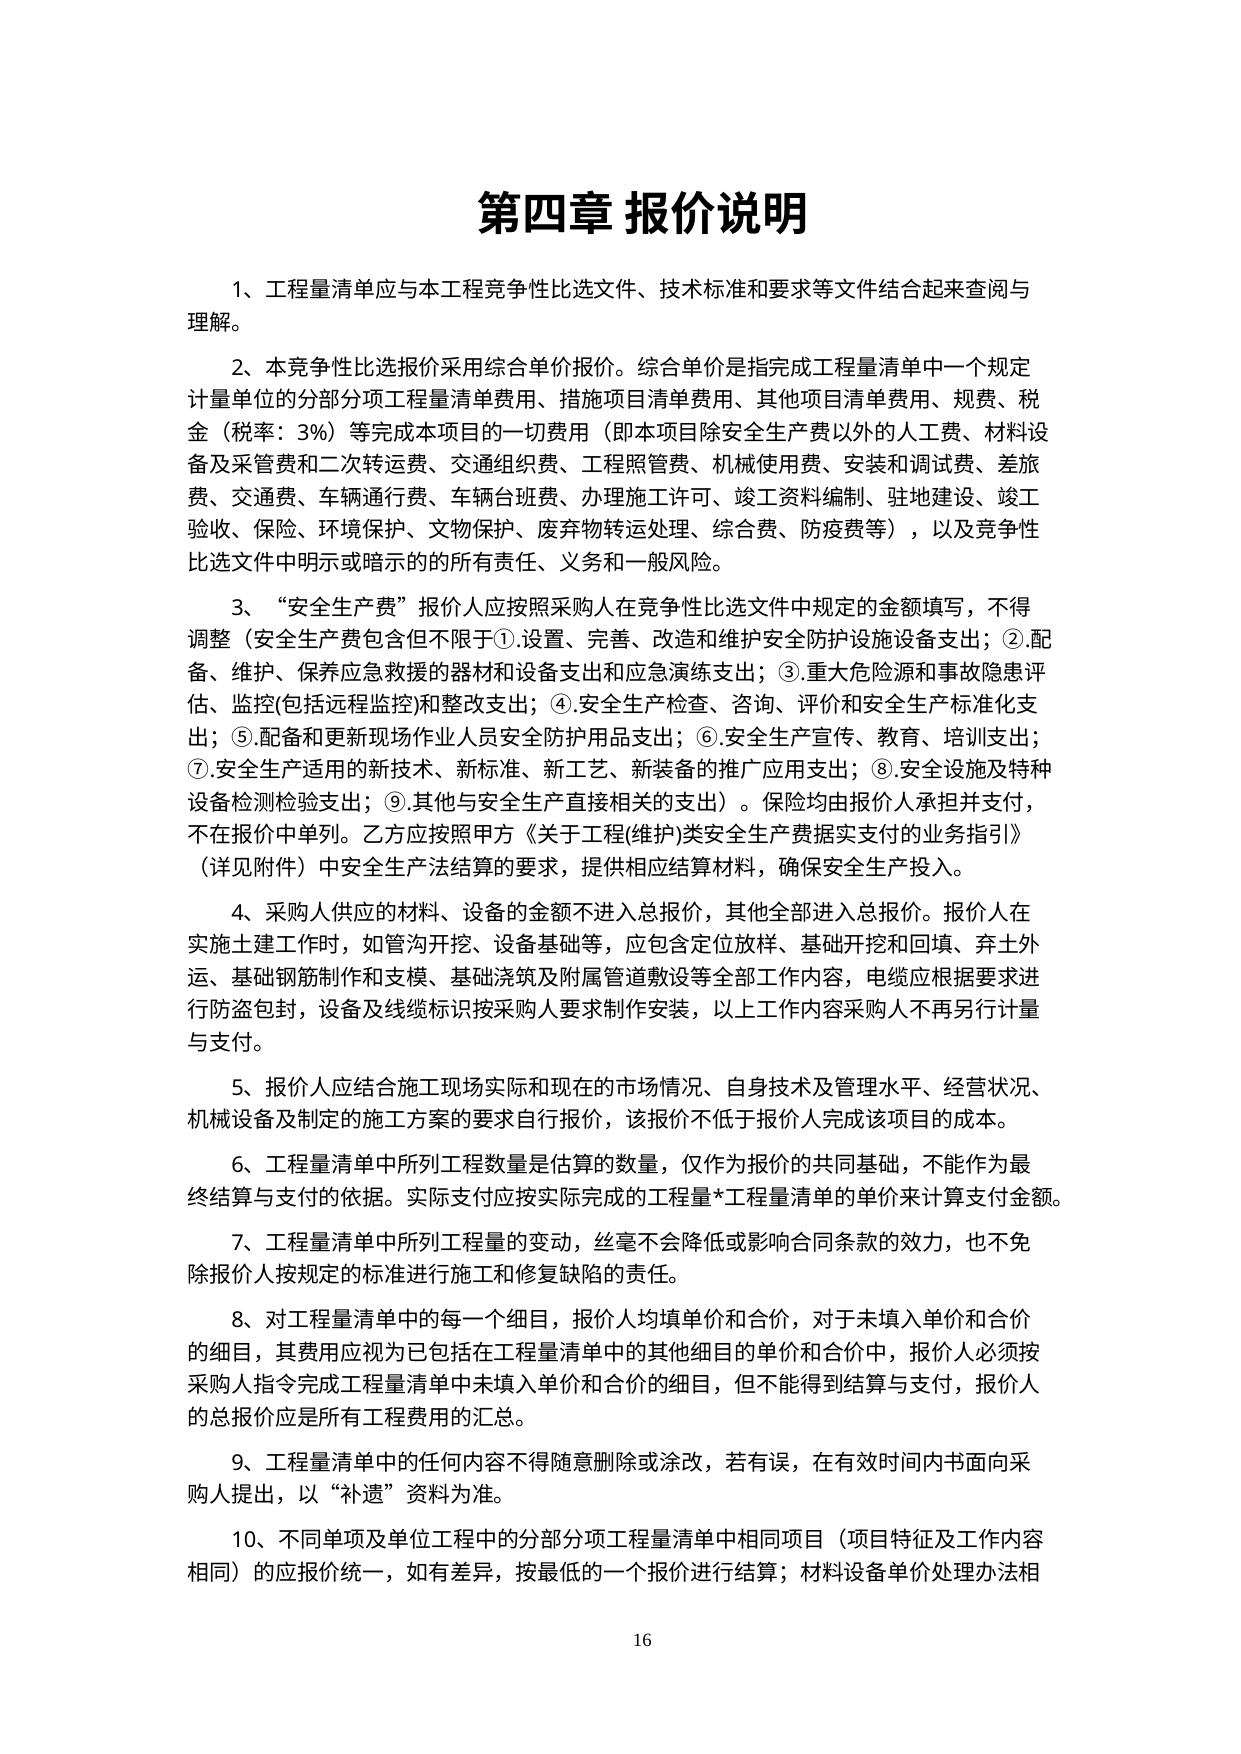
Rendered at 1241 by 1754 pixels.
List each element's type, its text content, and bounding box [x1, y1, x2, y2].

text 3.4.2 评标委员会完成评标后，应当向采购人提交书面评标报告和中标候选人名单。第四章 报价说明 [187, 162, 1053, 259]
text 1、工程量清单应与本工程竞争性比选文件、技术标准和要求等文件结合起来查阅与理解。 [187, 272, 1053, 337]
text 3、“安全生产费”报价人应按照采购人在竞争性比选文件中规定的金额填写，不得调整（安全生产费包含但不限于①.设置、完善、改造和维护安全防护设施设备支出；②.配备、维护、保养应急救援的器材和设备支出和应急演练支出；③.重大危险源和事故隐患评估、监控(包括远程监控)和整改支出；④.安全生产检查、咨询、评价和安全生产标准化支出；⑤.配备和更新现场作业人员安全防护用品支出；⑥.安全生产宣传、教育、培训支出；⑦.安全生产适用的新技术、新标准、新工艺、新装备的推广应用支出；⑧.安全设施及特种设备检测检验支出；⑨.其他与安全生产直接相关的支出）。保险均由报价人承担并支付，不在报价中单列。乙方应按照甲方《关于工程(维护)类安全生产费据实支付的业务指引》（详见附件）中安全生产法结算的要求，提供相应结算材料，确保安全生产投入。 [187, 589, 1053, 882]
text 2、本竞争性比选报价采用综合单价报价。综合单价是指完成工程量清单中一个规定计量单位的分部分项工程量清单费用、措施项目清单费用、其他项目清单费用、规费、税金（税率：3%）等完成本项目的一切费用（即本项目除安全生产费以外的人工费、材料设备及采管费和二次转运费、交通组织费、工程照管费、机械使用费、安装和调试费、差旅费、交通费、车辆通行费、车辆台班费、办理施工许可、竣工资料编制、驻地建设、竣工验收、保险、环境保护、文物保护、废弃物转运处理、综合费、防疫费等），以及竞争性比选文件中明示或暗示的的所有责任、义务和一般风险。 [187, 349, 1053, 577]
text 7、工程量清单中所列工程量的变动，丝毫不会降低或影响合同条款的效力，也不免除报价人按规定的标准进行施工和修复缺陷的责任。 [187, 1224, 1053, 1289]
text 5、报价人应结合施工现场实际和现在的市场情况、自身技术及管理水平、经营状况、机械设备及制定的施工方案的要求自行报价，该报价不低于报价人完成该项目的成本。 [187, 1069, 1053, 1134]
text 9、工程量清单中的任何内容不得随意删除或涂改，若有误，在有效时间内书面向采购人提出，以“补遗”资料为准。 [187, 1444, 1053, 1509]
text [187, 1522, 1053, 1587]
text 4、采购人供应的材料、设备的金额不进入总报价，其他全部进入总报价。报价人在实施土建工作时，如管沟开挖、设备基础等，应包含定位放样、基础开挖和回填、弃土外运、基础钢筋制作和支模、基础浇筑及附属管道敷设等全部工作内容，电缆应根据要求进行防盗包封，设备及线缆标识按采购人要求制作安装，以上工作内容采购人不再另行计量与支付。 [187, 894, 1053, 1057]
text 8、对工程量清单中的每一个细目，报价人均填单价和合价，对于未填入单价和合价的细目，其费用应视为已包括在工程量清单中的其他细目的单价和合价中，报价人必须按采购人指令完成工程量清单中未填入单价和合价的细目，但不能得到结算与支付，报价人的总报价应是所有工程费用的汇总。 [187, 1302, 1053, 1432]
text 6、工程量清单中所列工程数量是估算的数量，仅作为报价的共同基础，不能作为最终结算与支付的依据。实际支付应按实际完成的工程量*工程量清单的单价来计算支付金额。 [187, 1147, 1053, 1212]
